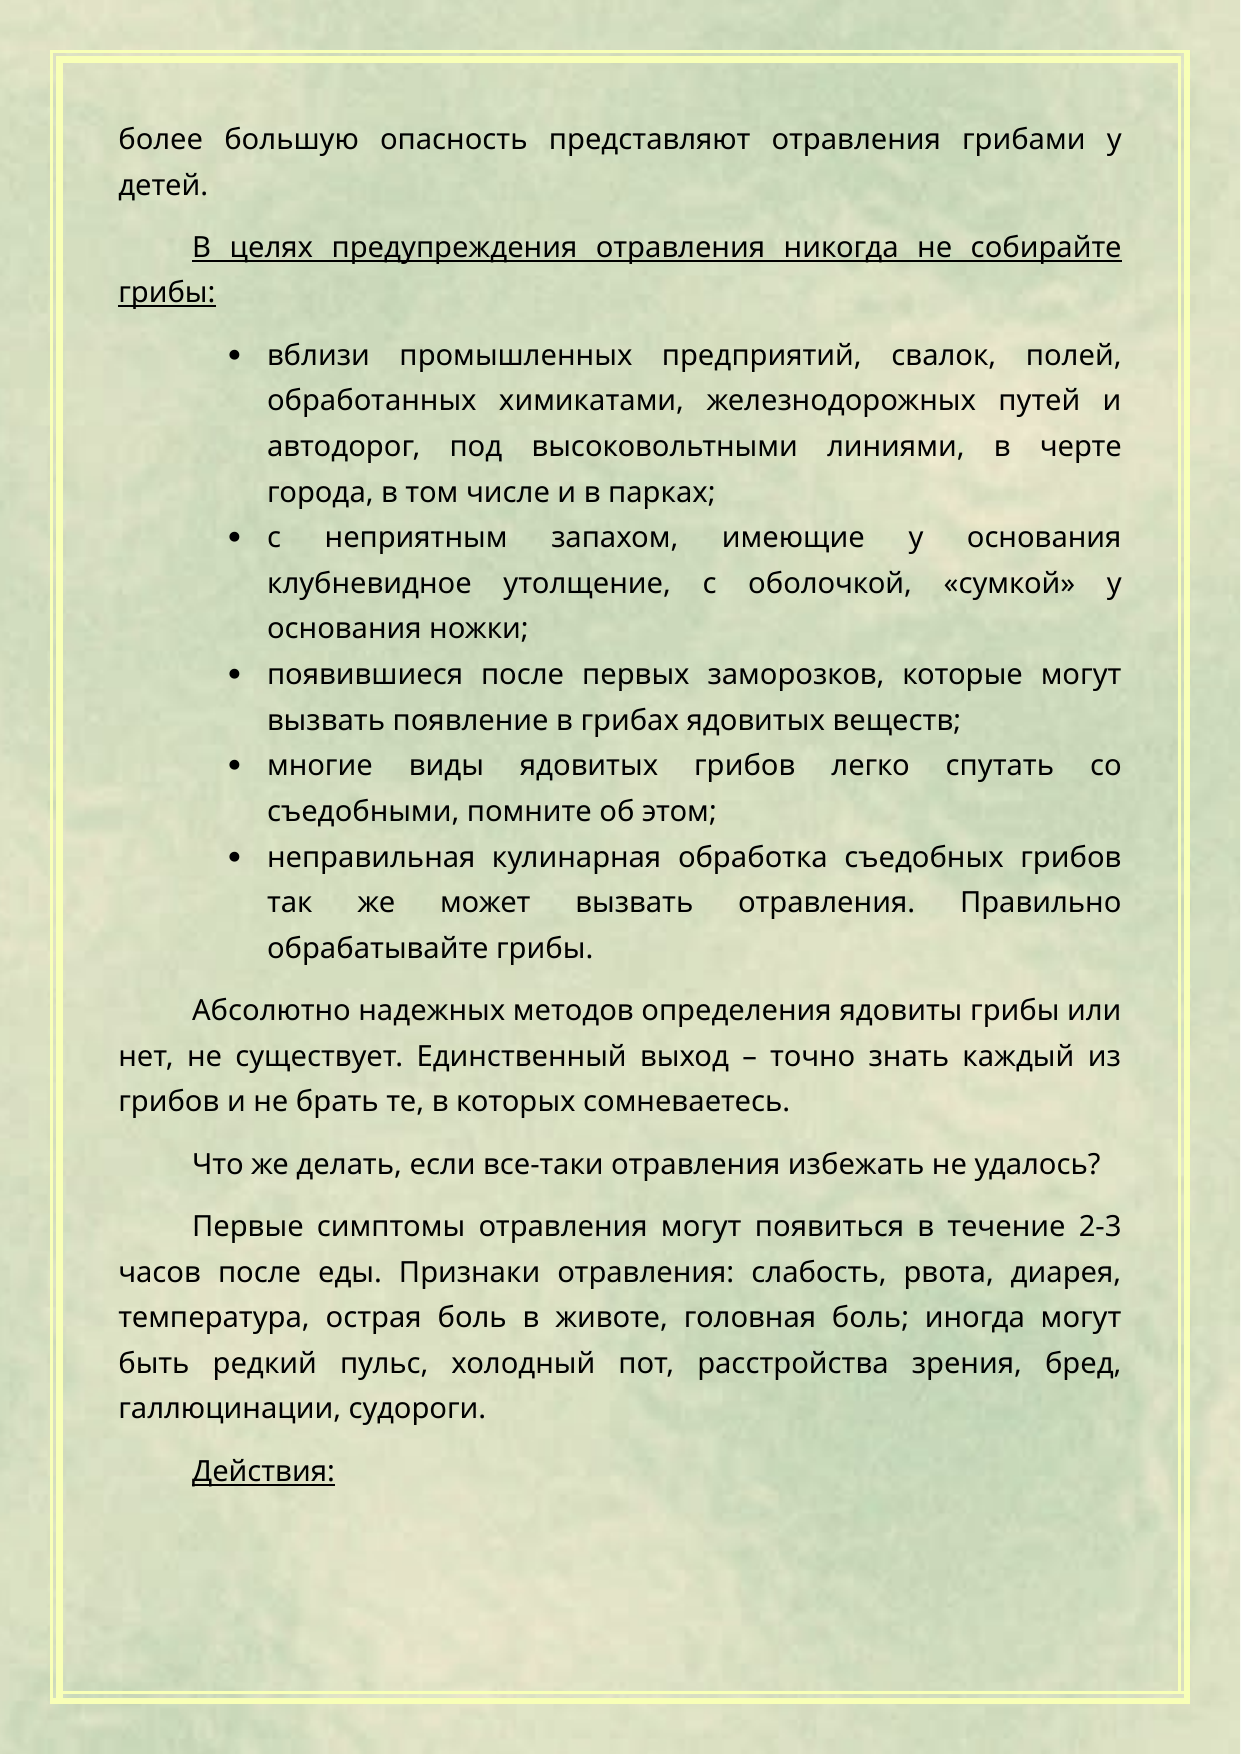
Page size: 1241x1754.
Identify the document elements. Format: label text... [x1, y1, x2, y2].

text Абсолютно надежных методов определения ядовиты грибы или нет, не существует. Единственный выход – точно знать каждый из грибов и не брать те, в которых сомневаетесь. [118, 989, 1122, 1120]
list вблизи промышленных предприятий, свалок, полей, обработанных химикатами, железнодорожных путей и автодорог, под высоковольтными линиями, в черте города, в том числе и в парках; [229, 334, 1122, 511]
text Что же делать, если все-таки отравления избежать не удалось? [118, 1143, 1122, 1183]
list многие виды ядовитых грибов легко спутать со съедобными, помните об этом; [229, 744, 1122, 830]
list появившиеся после первых заморозков, которые могут вызвать появление в грибах ядовитых веществ; [229, 653, 1122, 739]
text В целях предупреждения отравления никогда не собирайте грибы: [118, 226, 1122, 311]
text Действия: [118, 1450, 1122, 1490]
text Первые симптомы отравления могут появиться в течение 2-3 часов после еды. Признаки отравления: слабость, рвота, диарея, температура, острая боль в животе, головная боль; иногда могут быть редкий пульс, холодный пот, расстройства зрения, бред, галлюцинации, судороги. [118, 1205, 1122, 1427]
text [118, 118, 1122, 203]
picture [0, 0, 1241, 1754]
list с неприятным запахом, имеющие у основания клубневидное утолщение, с оболочкой, «сумкой» у основания ножки; [229, 516, 1122, 647]
list неправильная кулинарная обработка съедобных грибов так же может вызвать отравления. Правильно обрабатывайте грибы. [229, 836, 1122, 967]
